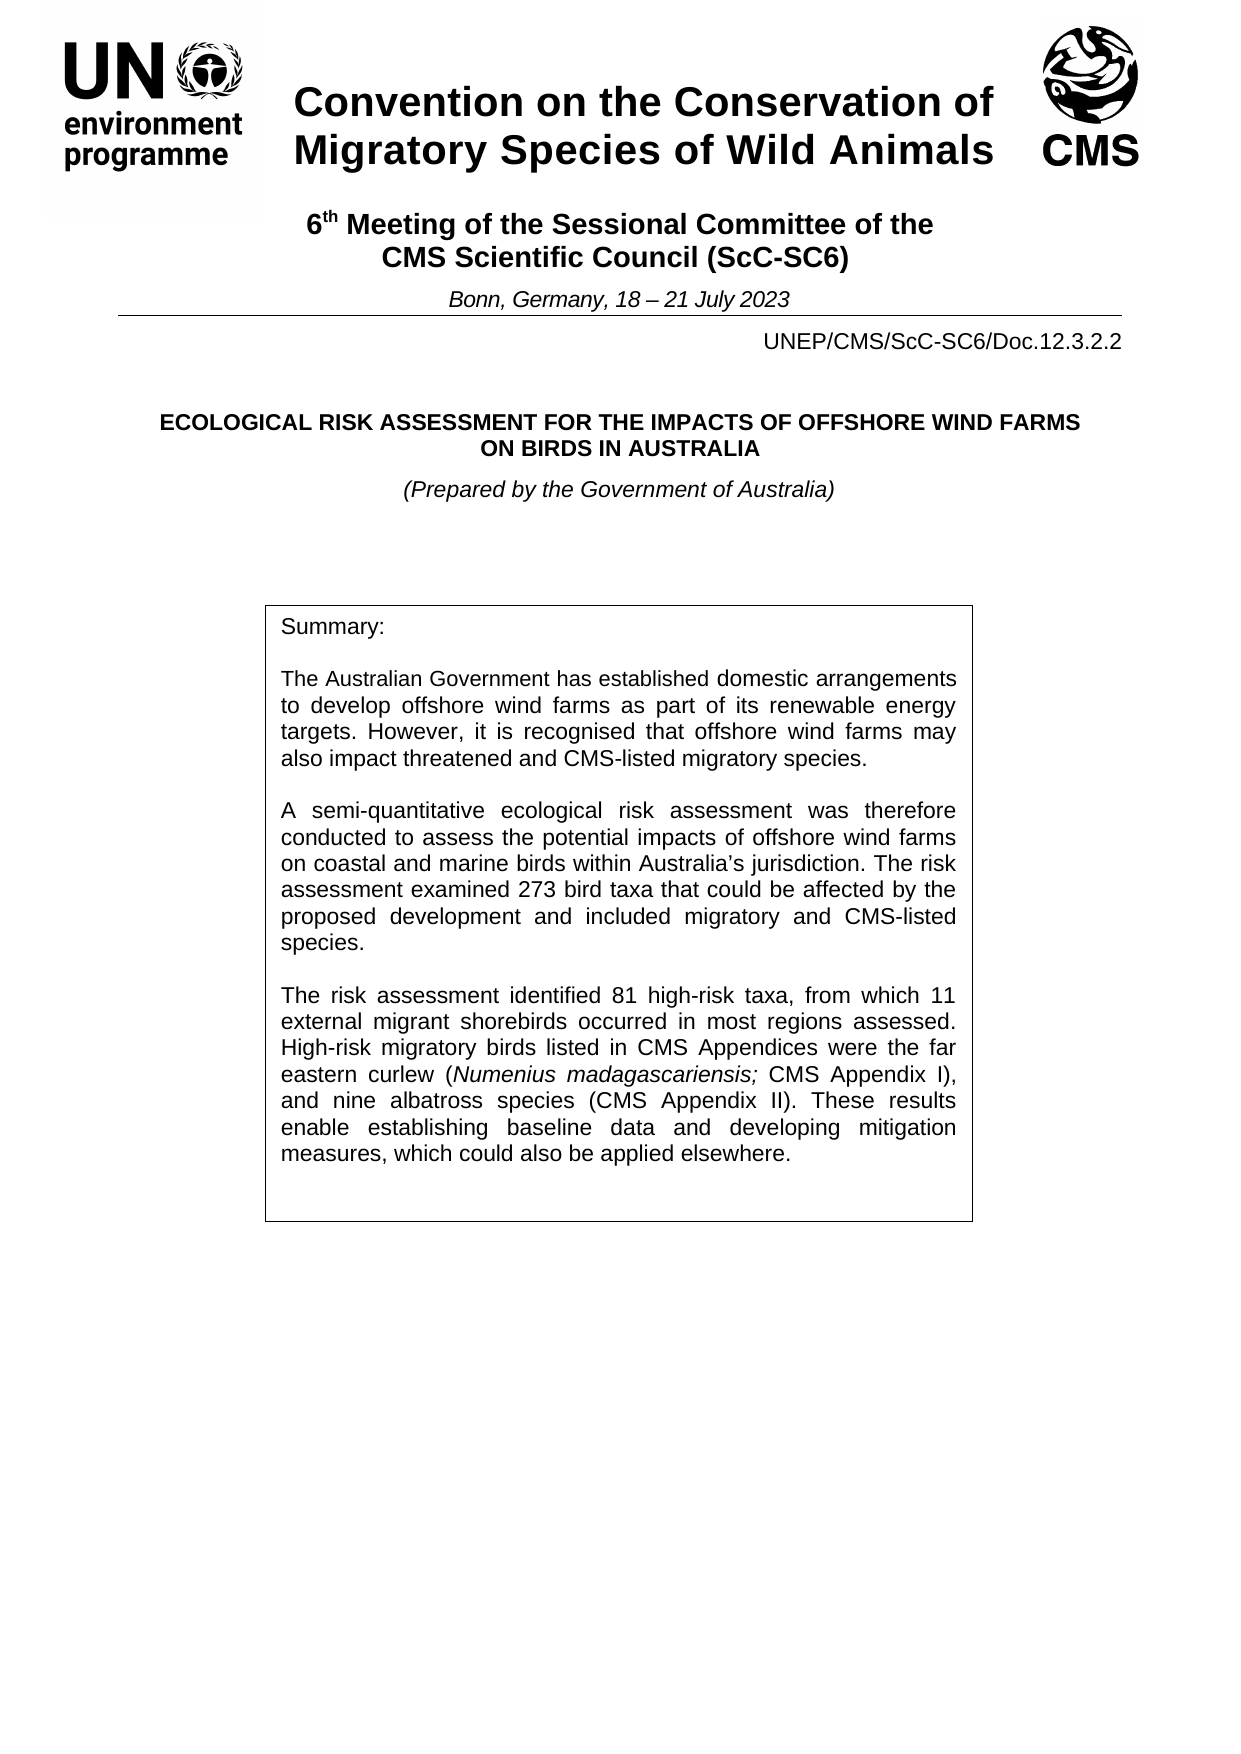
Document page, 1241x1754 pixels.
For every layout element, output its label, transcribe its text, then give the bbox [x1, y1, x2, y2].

text (Prepared by the Government of Australia) [118, 476, 1122, 502]
text 6th Meeting of the Sessional Committee of the [118, 207, 1122, 240]
picture [44, 0, 265, 218]
title Ecological risk assessment for the impacts of offshore wind farms [118, 409, 1122, 434]
title on birds in australia [118, 434, 1122, 462]
text CMS Scientific Council (ScC-SC6) [109, 240, 1122, 274]
picture [1038, 19, 1145, 169]
text UNEP/CMS/ScC-SC6/Doc.12.3.2.2 [118, 328, 1122, 355]
text Bonn, Germany, 18 – 21 July 2023 [118, 286, 1122, 315]
